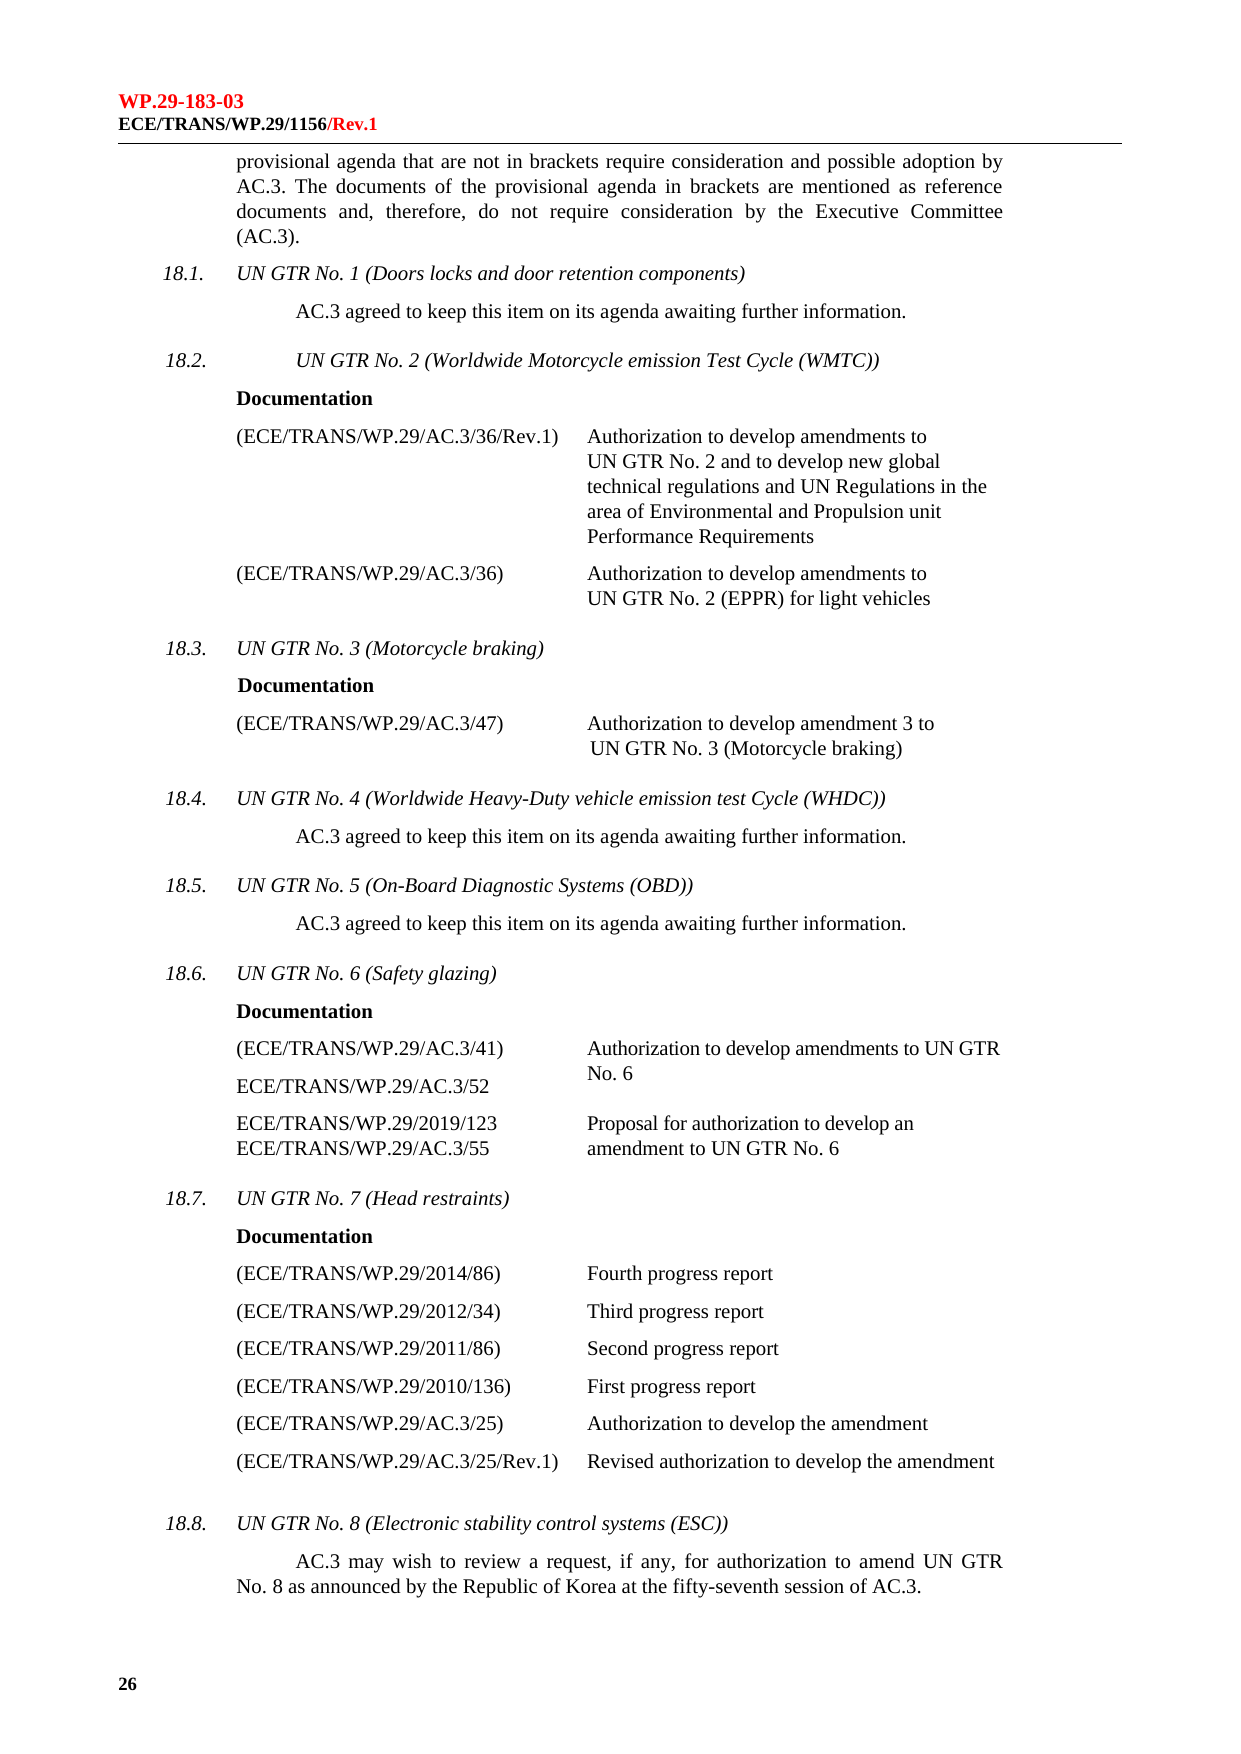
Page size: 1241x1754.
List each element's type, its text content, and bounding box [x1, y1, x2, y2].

text AC.3 agreed to keep this item on its agenda awaiting further information. [236, 823, 1004, 848]
text Documentation [236, 673, 1004, 698]
table_header Authorization to develop amendment 3 to UN GTR No. 3 (Motorcycle braking) [587, 710, 1003, 773]
text 18.4. UN GTR No. 4 (Worldwide Heavy-Duty vehicle emission test Cycle (WHDC)) [118, 785, 1004, 810]
table_cell Authorization to develop amendments to UN GTR No. 2 (EPPR) for light vehicles [587, 560, 1005, 623]
text Documentation [236, 998, 1004, 1023]
table_header Authorization to develop amendments to UN GTR No. 6 [587, 1035, 1004, 1110]
text AC.3 agreed to keep this item on its agenda awaiting further information. [236, 910, 1004, 935]
text Documentation [236, 385, 1004, 410]
table_cell ECE/TRANS/WP.29/2019/123 ECE/TRANS/WP.29/AC.3/55 [236, 1110, 587, 1173]
text AC.3 may wish to review a request, if any, for authorization to amend UN GTR No. 8 as announced by the Republic of Korea at the fifty-seventh session of AC.3. [236, 1548, 1004, 1598]
table_header Authorization to develop amendments to UN GTR No. 2 and to develop new global technical regulations and UN Regulations in the area of Environmental and Propulsion unit Performance Requirements [587, 423, 1005, 560]
text 18.5. UN GTR No. 5 (On-Board Diagnostic Systems (OBD)) [118, 873, 1004, 898]
table_cell Proposal for authorization to develop an amendment to UN GTR No. 6 [587, 1110, 1004, 1173]
text Documentation [236, 1223, 1004, 1248]
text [236, 148, 1004, 248]
table_header (ECE/TRANS/WP.29/2014/86) (ECE/TRANS/WP.29/2012/34) (ECE/TRANS/WP.29/2011/86) (ECE/TRANS/WP.29/2010/136) (ECE/TRANS/WP.29/AC.3/25) (ECE/TRANS/WP.29/AC.3/25/Rev.1) [236, 1260, 587, 1485]
text 18.1. UN GTR No. 1 (Doors locks and door retention components) [162, 260, 1004, 285]
table_cell (ECE/TRANS/WP.29/AC.3/36) [236, 560, 587, 623]
text 18.3. UN GTR No. 3 (Motorcycle braking) [118, 635, 1004, 660]
text 18.8. UN GTR No. 8 (Electronic stability control systems (ESC)) [118, 1510, 1004, 1535]
table_header (ECE/TRANS/WP.29/AC.3/36/Rev.1) [236, 423, 587, 560]
table_header (ECE/TRANS/WP.29/AC.3/41) ECE/TRANS/WP.29/AC.3/52 [236, 1035, 587, 1110]
table_header Fourth progress report Third progress report Second progress report First progress report Authorization to develop the amendment Revised authorization to develop the amendment [587, 1260, 1004, 1485]
text AC.3 agreed to keep this item on its agenda awaiting further information. [236, 298, 1004, 323]
text 18.2. UN GTR No. 2 (Worldwide Motorcycle emission Test Cycle (WMTC)) [118, 348, 1004, 373]
table_header (ECE/TRANS/WP.29/AC.3/47) [236, 710, 587, 773]
text 18.6. UN GTR No. 6 (Safety glazing) [118, 960, 1004, 985]
text 18.7. UN GTR No. 7 (Head restraints) [118, 1185, 1004, 1210]
